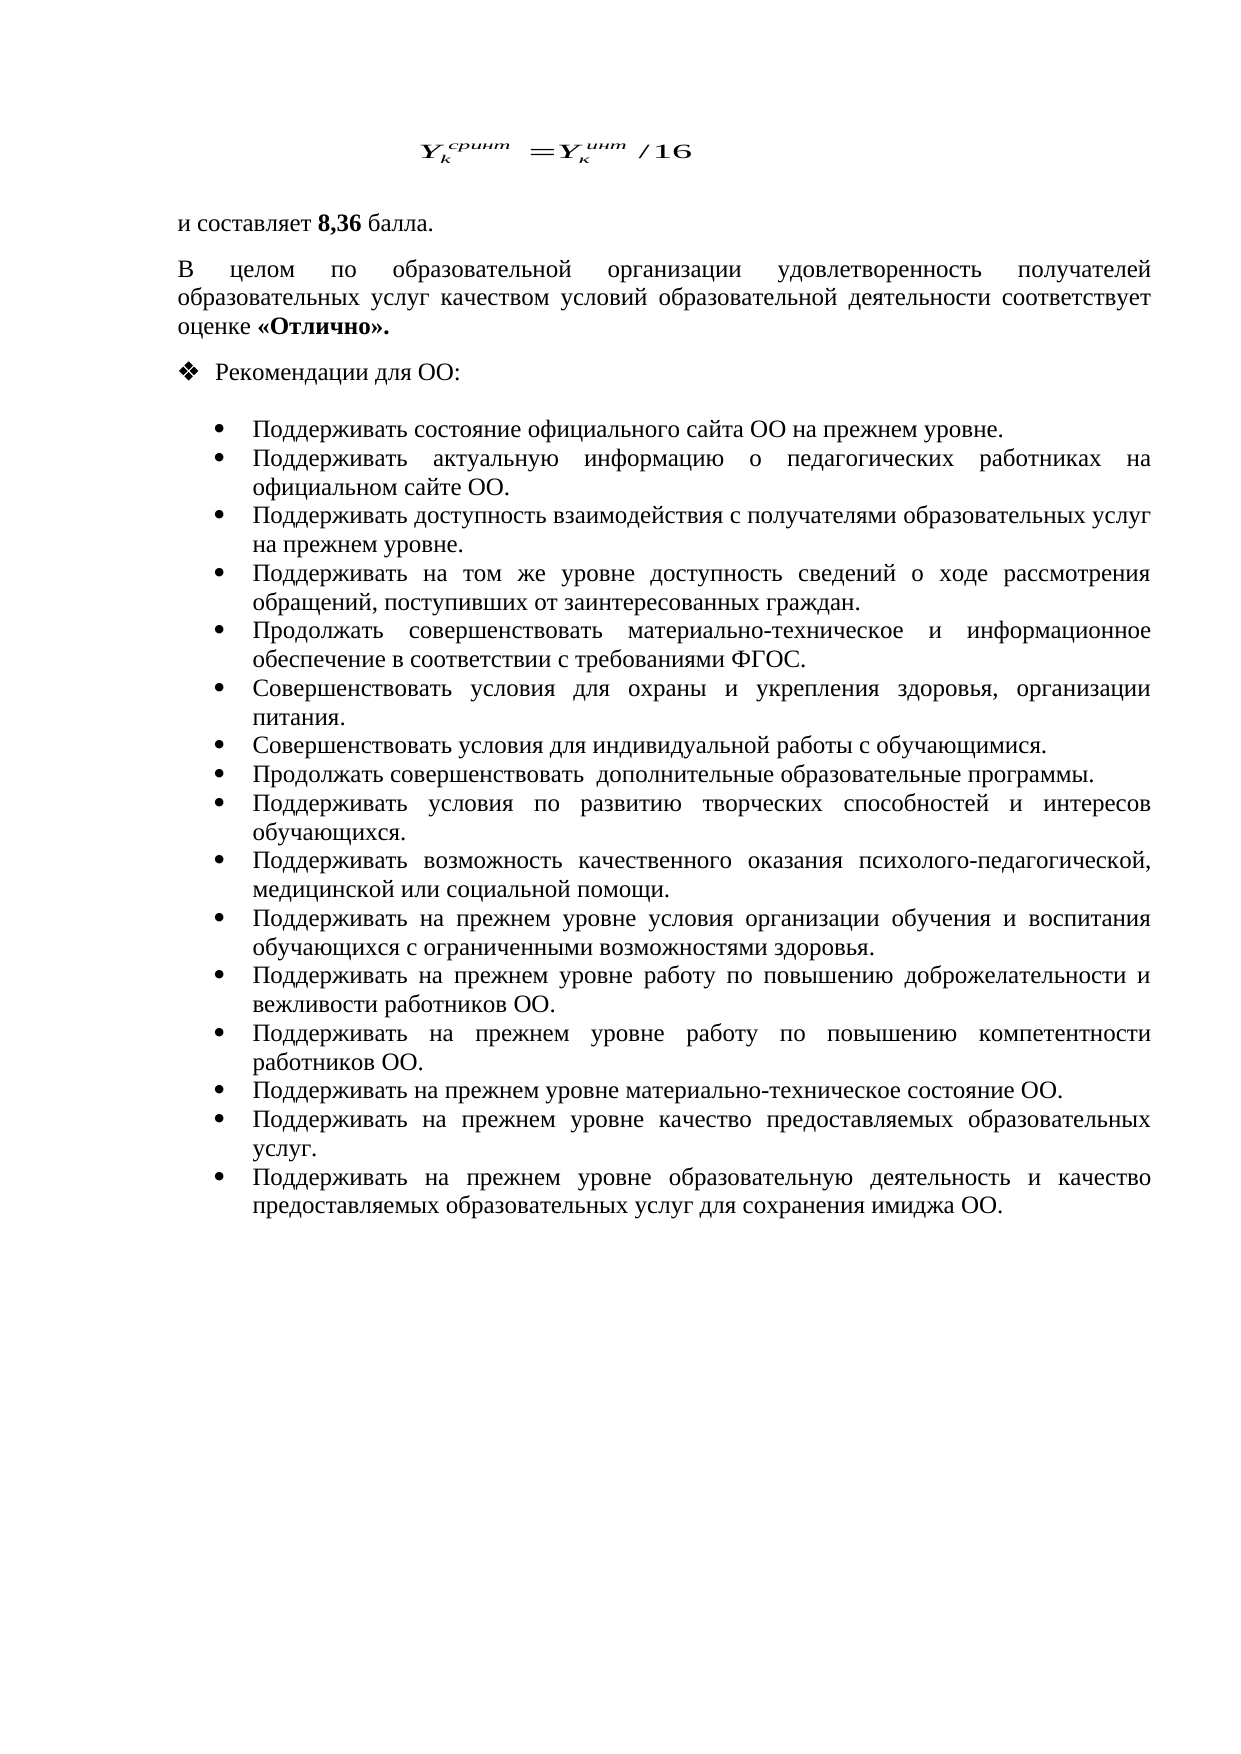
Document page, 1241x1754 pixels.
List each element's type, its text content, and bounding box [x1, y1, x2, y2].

list Поддерживать возможность качественного оказания психолого-педагогической, медицинской или социальной помощи. [215, 845, 1152, 903]
list Поддерживать условия по развитию творческих способностей и интересов обучающихся. [215, 788, 1152, 845]
list Совершенствовать условия для индивидуальной работы с обучающимися. [215, 730, 1152, 759]
list Продолжать совершенствовать материально-техническое и информационное обеспечение в соответствии с требованиями ФГОС. [215, 615, 1152, 673]
list Продолжать совершенствовать дополнительные образовательные программы. [215, 759, 1152, 788]
list Поддерживать на том же уровне доступность сведений о ходе рассмотрения обращений, поступивших от заинтересованных граждан. [215, 558, 1152, 615]
list Поддерживать на прежнем уровне образовательную деятельность и качество предоставляемых образовательных услуг для сохранения имиджа ОО. [215, 1162, 1152, 1219]
list Поддерживать актуальную информацию о педагогических работниках на официальном сайте ОО. [215, 443, 1152, 500]
list Совершенствовать условия для охраны и укрепления здоровья, организации питания. [215, 673, 1152, 730]
text и составляет 8,36 балла. [177, 208, 1152, 237]
list Поддерживать на прежнем уровне работу по повышению доброжелательности и вежливости работников ОО. [215, 960, 1152, 1018]
list Рекомендации для ОО: [177, 357, 1152, 385]
list Поддерживать состояние официального сайта ОО на прежнем уровне. [215, 414, 1152, 443]
text В целом по образовательной организации удовлетворенность получателей образовательных услуг качеством условий образовательной деятельности соответствует оценке «Отлично». [177, 254, 1152, 340]
list Поддерживать на прежнем уровне качество предоставляемых образовательных услуг. [215, 1104, 1152, 1162]
list Поддерживать на прежнем уровне работу по повышению компетентности работников ОО. [215, 1018, 1152, 1075]
list Поддерживать на прежнем уровне материально-техническое состояние ОО. [215, 1075, 1152, 1104]
list Поддерживать на прежнем уровне условия организации обучения и воспитания обучающихся с ограниченными возможностями здоровья. [215, 903, 1152, 960]
list Поддерживать доступность взаимодействия с получателями образовательных услуг на прежнем уровне. [215, 500, 1152, 558]
